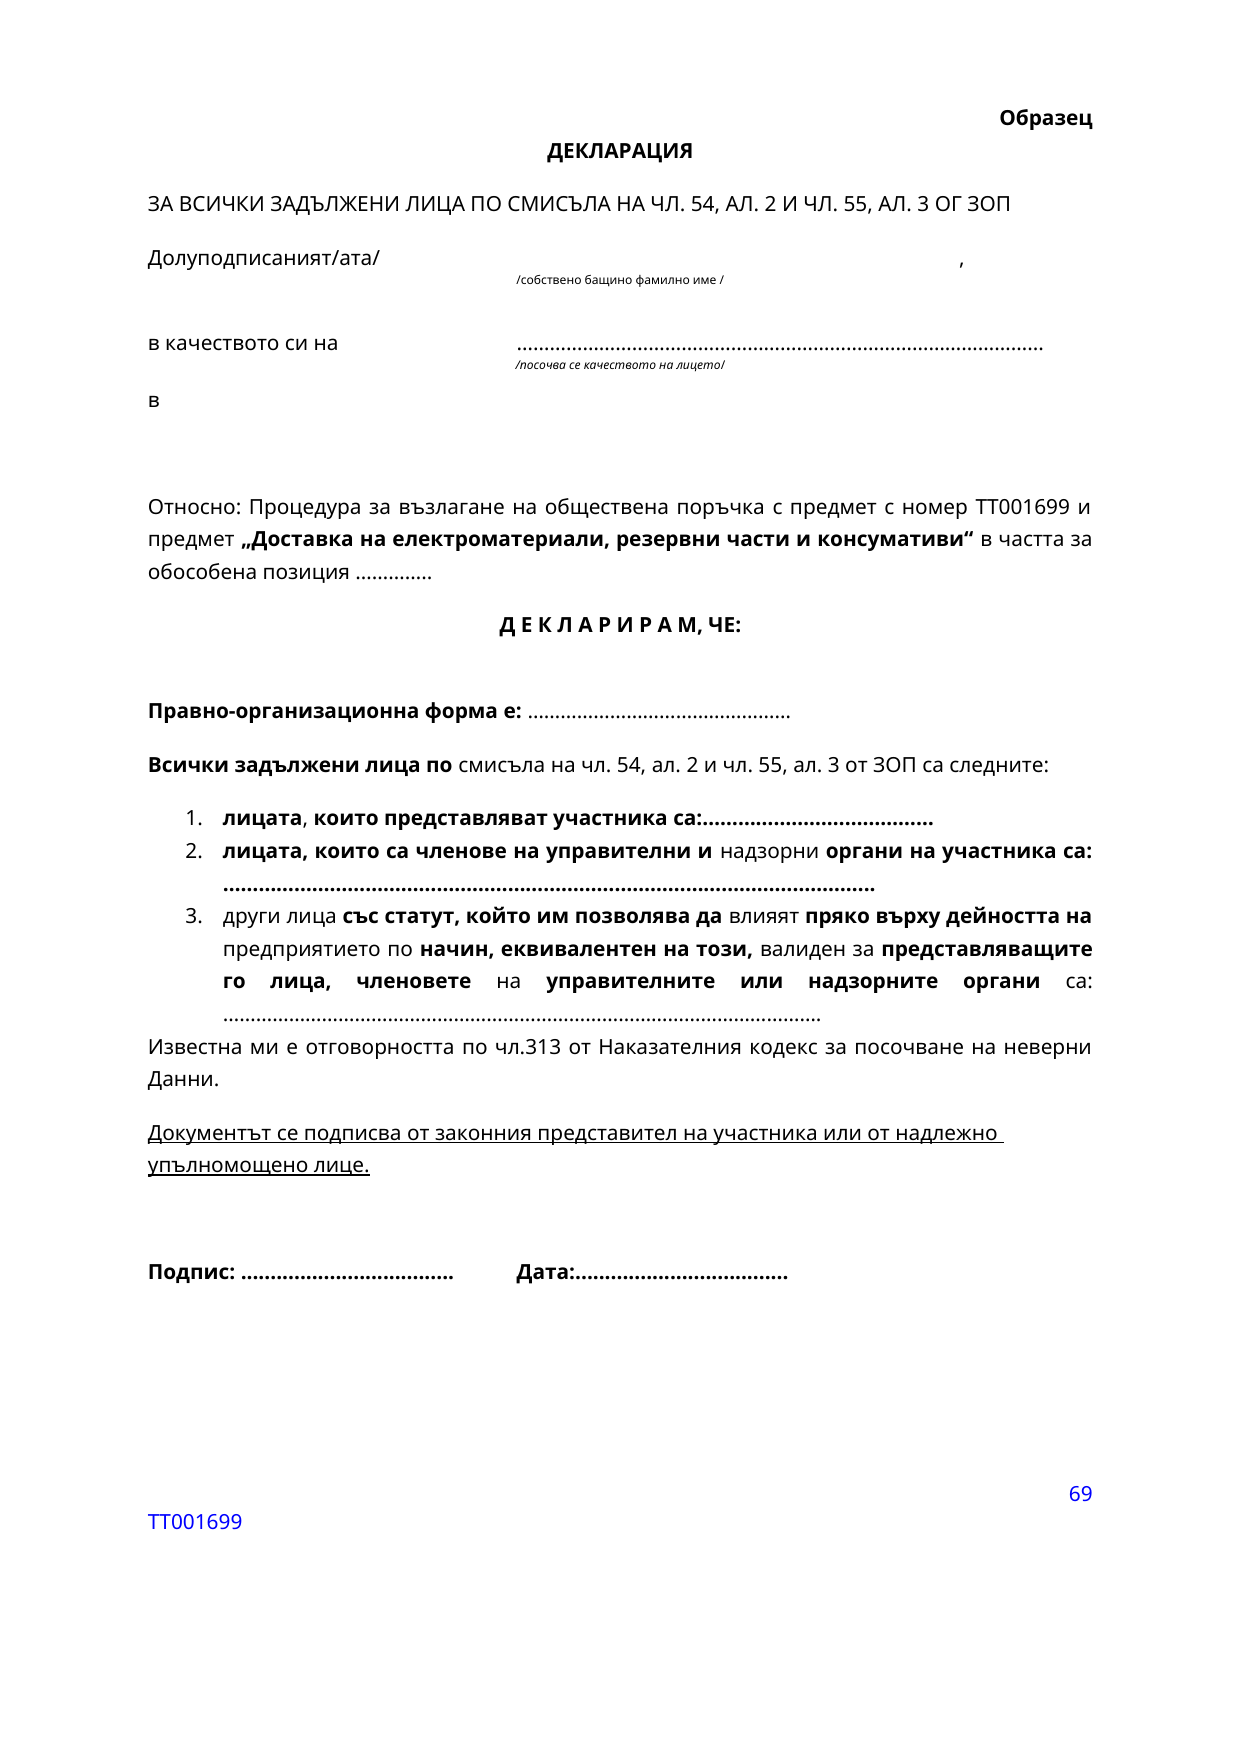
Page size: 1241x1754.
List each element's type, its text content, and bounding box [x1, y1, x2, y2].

text Подпис: .................................... Дата:.................................... [148, 1257, 1092, 1286]
text /посочва се качеството на лицето/ [148, 357, 1092, 385]
text Долуподписаният/ата/ , [148, 243, 1092, 271]
text /собствено бащино фамилно име / [148, 271, 1092, 300]
text Относно: Процедура за възлагане на обществена поръчка с предмет с номер ТТ001699 и предмет „Доставка на електроматериали, резервни части и консумативи“ в частта за обособена позиция ………….. [148, 492, 1092, 586]
text в [148, 385, 1092, 413]
list други лица със статут, който им позволява да влияят пряко върху дейността на предприятието по начин, еквивалентен на този, валиден за представляващите го лица, членовете на управителните или надзорните органи са: ………………………………………………………………………………………………. [185, 901, 1092, 1028]
text в качеството си на …………………………………………………………………………………... [148, 328, 1092, 357]
list лицата, които са членове на управителни и надзорни органи на участника са:……………………………………………………………………………………………….. [185, 836, 1092, 897]
text Документът се подписва от законния представител на участника или от надлежно упълномощено лице. [148, 1118, 1092, 1179]
text ЗА ВСИЧКИ ЗАДЪЛЖЕНИ ЛИЦА ПО СМИСЪЛА НА ЧЛ. 54, АЛ. 2 И ЧЛ. 55, АЛ. 3 ОГ ЗОП [148, 189, 1092, 218]
text Образец [148, 103, 1092, 132]
text Д Е К Л А Р И Р А М, ЧЕ: [148, 611, 1092, 639]
list лицата, които представляват участника са:………………………………… [185, 803, 1092, 832]
text Правно-организационна форма е: ………………………………………… [148, 697, 1092, 725]
text Известна ми е отговорността по чл.313 от Наказателния кодекс за посочване на неверни Данни. [148, 1032, 1092, 1093]
text ДЕКЛАРАЦИЯ [148, 136, 1092, 164]
text Всички задължени лица по смисъла на чл. 54, ал. 2 и чл. 55, ал. 3 от ЗОП са следните: [148, 750, 1092, 778]
